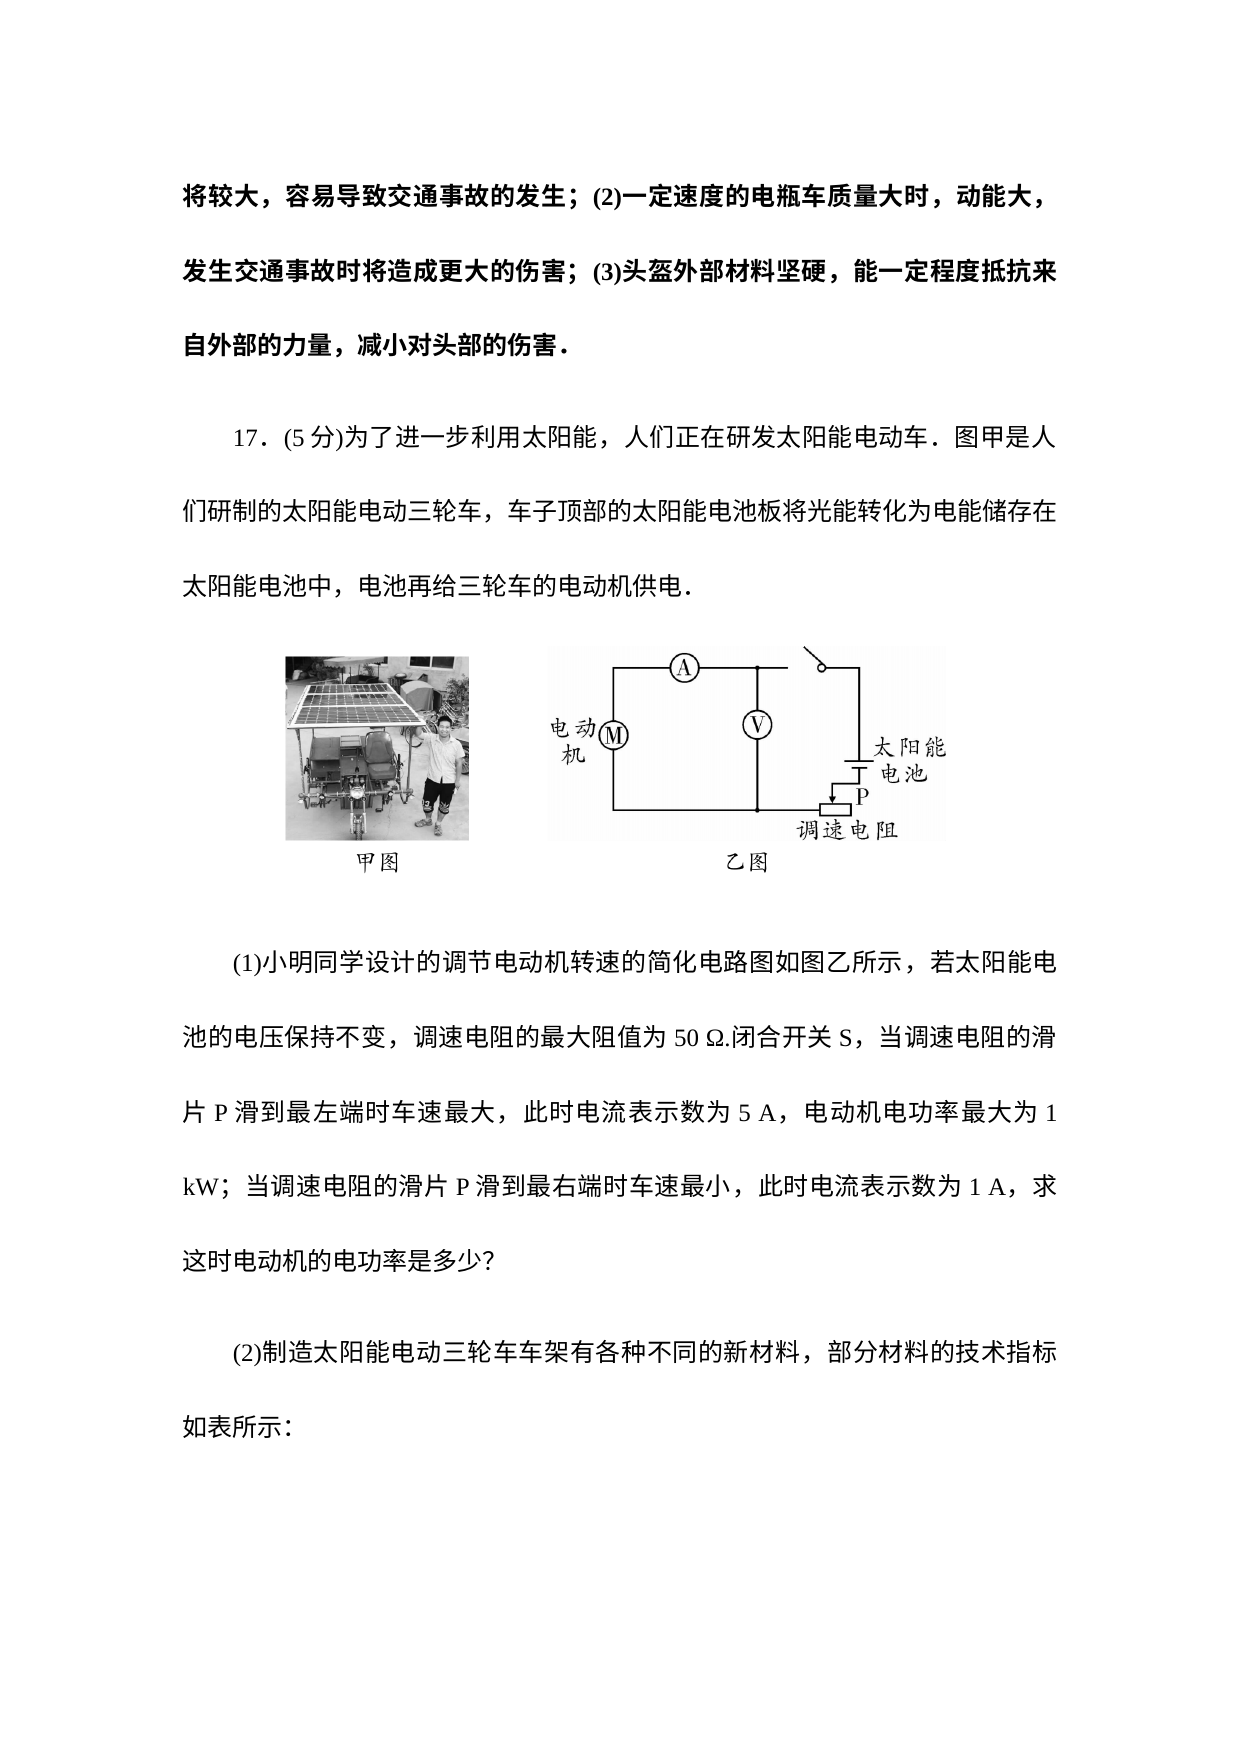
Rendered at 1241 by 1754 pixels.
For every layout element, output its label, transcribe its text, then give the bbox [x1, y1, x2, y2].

text (1)小明同学设计的调节电动机转速的简化电路图如图乙所示，若太阳能电池的电压保持不变，调速电阻的最大阻值为50 Ω.闭合开关S，当调速电阻的滑片P滑到最左端时车速最大，此时电流表示数为5 A，电动机电功率最大为1 kW；当调速电阻的滑片P滑到最右端时车速最小，此时电流表示数为1 A，求这时电动机的电功率是多少？ [183, 928, 1058, 1292]
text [183, 162, 1058, 376]
picture [271, 643, 962, 880]
text 17．(5分)为了进一步利用太阳能，人们正在研发太阳能电动车．图甲是人们研制的太阳能电动三轮车，车子顶部的太阳能电池板将光能转化为电能储存在太阳能电池中，电池再给三轮车的电动机供电． [183, 403, 1058, 617]
text (2)制造太阳能电动三轮车车架有各种不同的新材料，部分材料的技术指标如表所示： [183, 1318, 1058, 1458]
